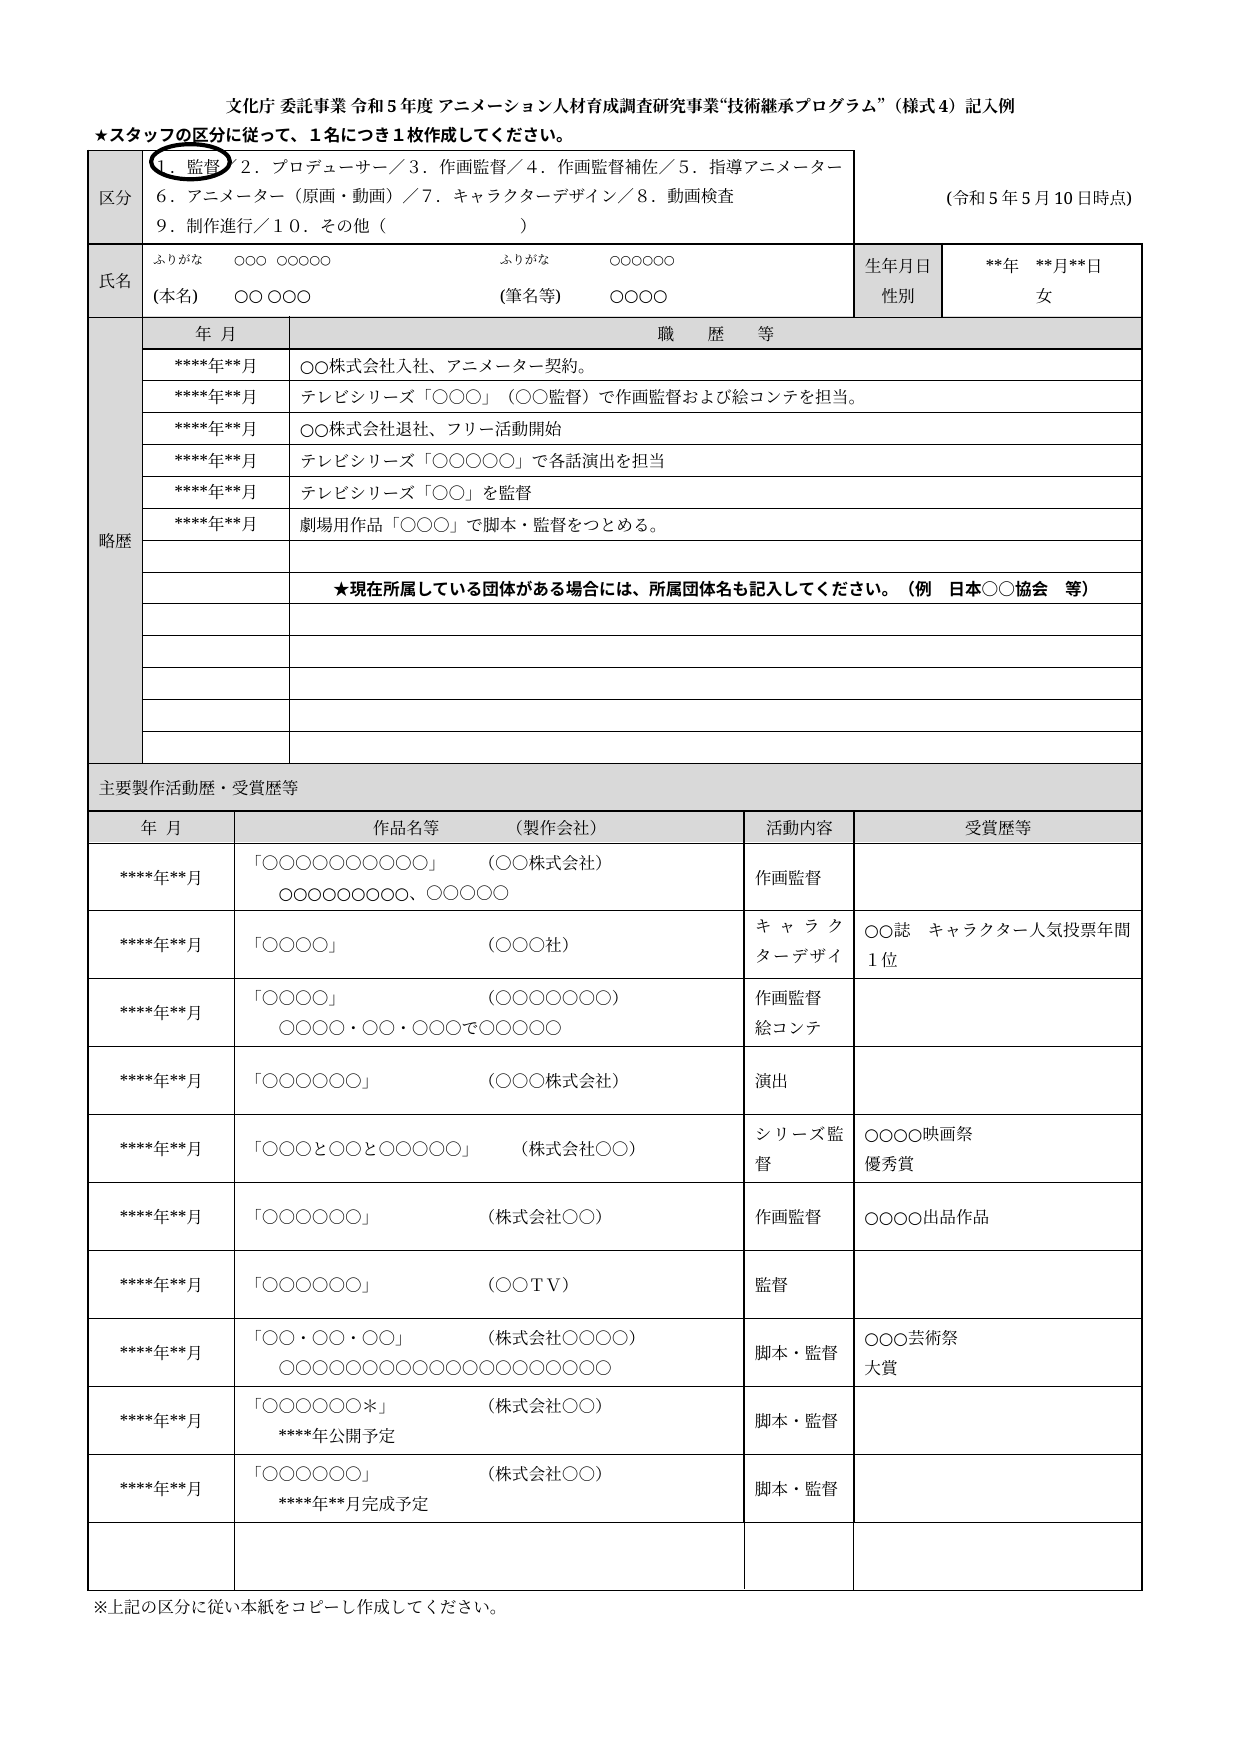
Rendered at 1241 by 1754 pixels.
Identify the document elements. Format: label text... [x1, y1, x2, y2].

table_cell 「○○○○○○」 （株式会社○○） [235, 1183, 743, 1250]
table_cell 脚本・監督 [745, 1455, 853, 1522]
table_cell [235, 1523, 744, 1589]
table_header １．監督／２．プロデューサー／３．作画監督／４．作画監督補佐／５．指導アニメーター ６．アニメーター（原画・動画）／７．キャラクターデザイン／８．動画検査 ９．制作進行／１０．その他（ ） [143, 151, 853, 243]
table_cell 氏名 [89, 245, 142, 316]
table_cell [855, 1047, 1141, 1114]
table_cell 「○○○と○○と○○○○○」 （株式会社○○） [235, 1115, 743, 1182]
table_cell ****年**月 [89, 1047, 234, 1114]
table_cell [290, 732, 1141, 763]
table_cell 脚本・監督 [745, 1387, 853, 1454]
table_cell [143, 541, 289, 571]
table_cell 作画監督 絵コンテ [745, 979, 853, 1046]
table_header (令和5年5月10日時点) [855, 150, 1142, 243]
table_cell [290, 668, 1141, 699]
table_cell 監督 [745, 1251, 853, 1318]
table_cell ****年**月 [89, 844, 234, 910]
table_cell テレビシリーズ「○○」を監督 [290, 477, 1141, 508]
table_cell ○○○芸術祭 大賞 [855, 1319, 1141, 1386]
table_cell 「○○○○」 （○○○社） [235, 911, 743, 978]
table_cell ○○ ○○○ [224, 273, 489, 316]
table_cell [89, 1523, 234, 1589]
table_cell 生年月日 性別 [855, 245, 941, 316]
table_cell 受賞歴等 [855, 812, 1141, 842]
table_cell キャラクターデザイン [745, 911, 853, 978]
table_cell 劇場用作品「○○○」で脚本・監督をつとめる。 [290, 509, 1141, 539]
table_cell ★現在所属している団体がある場合には、所属団体名も記入してください。（例 日本○○協会 等） [290, 573, 1141, 603]
table_cell 「○○○○」 （○○○○○○○） ○○○○・○○・○○○で○○○○○ [235, 979, 743, 1046]
table_cell [290, 541, 1141, 571]
table_cell [290, 700, 1141, 731]
table_cell ふりがな [143, 245, 224, 272]
text ※上記の区分に従い本紙をコピーし作成してください。 [77, 1591, 1163, 1621]
table_cell ****年**月 [89, 1115, 234, 1182]
table_cell 職 歴 等 [290, 318, 1141, 348]
table_cell 年 月 [143, 318, 289, 348]
table_cell ○○○○出品作品 [855, 1183, 1141, 1250]
table_cell [143, 732, 289, 763]
table_cell (本名) [143, 273, 224, 316]
table_cell ****年**月 [89, 1319, 234, 1386]
table_header 区分 [89, 151, 142, 243]
table_cell [745, 1523, 853, 1589]
table_cell [855, 979, 1141, 1046]
table_cell (筆名等) [489, 273, 599, 316]
table_cell 脚本・監督 [745, 1319, 853, 1386]
table_cell **年 **月**日 女 [943, 245, 1141, 316]
table_cell [290, 636, 1141, 667]
table_cell [854, 1523, 1141, 1589]
table_cell ○○○○○○ [599, 245, 853, 272]
table_cell 略歴 [89, 318, 142, 763]
table_cell シリーズ監督 [745, 1115, 853, 1182]
table_cell ふりがな [489, 245, 599, 272]
table_cell ****年**月 [143, 350, 289, 380]
table_cell 主要製作活動歴・受賞歴等 [89, 764, 1141, 810]
table_cell 演出 [745, 1047, 853, 1114]
table_cell ○○○○映画祭 優秀賞 [855, 1115, 1141, 1182]
table_cell 「○○・○○・○○」 （株式会社○○○○） ○○○○○○○○○○○○○○○○○○○○ [235, 1319, 743, 1386]
table_cell 「○○○○○○＊」 （株式会社○○） ****年公開予定 [235, 1387, 743, 1454]
table_cell 作画監督 [745, 844, 853, 910]
table_cell ****年**月 [89, 979, 234, 1046]
table_cell ****年**月 [89, 1455, 234, 1522]
table_cell テレビシリーズ「○○○○○」で各話演出を担当 [290, 445, 1141, 476]
table_cell 活動内容 [745, 812, 853, 842]
table_cell テレビシリーズ「○○○」（○○監督）で作画監督および絵コンテを担当。 [290, 381, 1141, 412]
text ★スタッフの区分に従って、１名につき１枚作成してください。 [77, 120, 1163, 149]
table_cell 「○○○○○○」 （○○○株式会社） [235, 1047, 743, 1114]
text 文化庁 委託事業 令和5年度 アニメーション人材育成調査研究事業“技術継承プログラム”（様式4）記入例 [77, 90, 1163, 120]
table_cell 作品名等 （製作会社） [235, 812, 743, 842]
table_cell [855, 1387, 1141, 1454]
table_cell ****年**月 [143, 477, 289, 508]
table_cell ○○株式会社入社、アニメーター契約。 [290, 350, 1141, 380]
table_cell 年 月 [89, 812, 234, 842]
table_cell ○○○○ [599, 273, 853, 316]
table_cell [143, 668, 289, 699]
table_cell ****年**月 [89, 1183, 234, 1250]
table_cell [143, 636, 289, 667]
table_cell 「○○○○○○」 （○○ＴＶ） [235, 1251, 743, 1318]
table_cell ○○株式会社退社、フリー活動開始 [290, 413, 1141, 444]
table_cell ○○○ ○○○○○ [224, 245, 489, 272]
table_cell ****年**月 [143, 381, 289, 412]
table_cell ****年**月 [143, 413, 289, 444]
table_cell 「○○○○○○」 （株式会社○○） ****年**月完成予定 [235, 1455, 743, 1522]
table_cell ○○誌 キャラクター人気投票年間１位 [855, 911, 1141, 978]
table_cell [290, 604, 1141, 635]
table_cell [855, 1251, 1141, 1318]
table_cell ****年**月 [89, 1387, 234, 1454]
table_cell ****年**月 [89, 911, 234, 978]
table_cell ****年**月 [143, 445, 289, 476]
table_cell [855, 1455, 1141, 1522]
table_cell [855, 844, 1141, 910]
table_cell [143, 700, 289, 731]
table_cell ****年**月 [143, 509, 289, 539]
table_cell 「○○○○○○○○○○」 （○○株式会社） ○○○○○○○○○、○○○○○ [235, 844, 743, 910]
table_cell [143, 573, 289, 603]
table_cell ****年**月 [89, 1251, 234, 1318]
table_cell [143, 604, 289, 635]
table_cell 作画監督 [745, 1183, 853, 1250]
